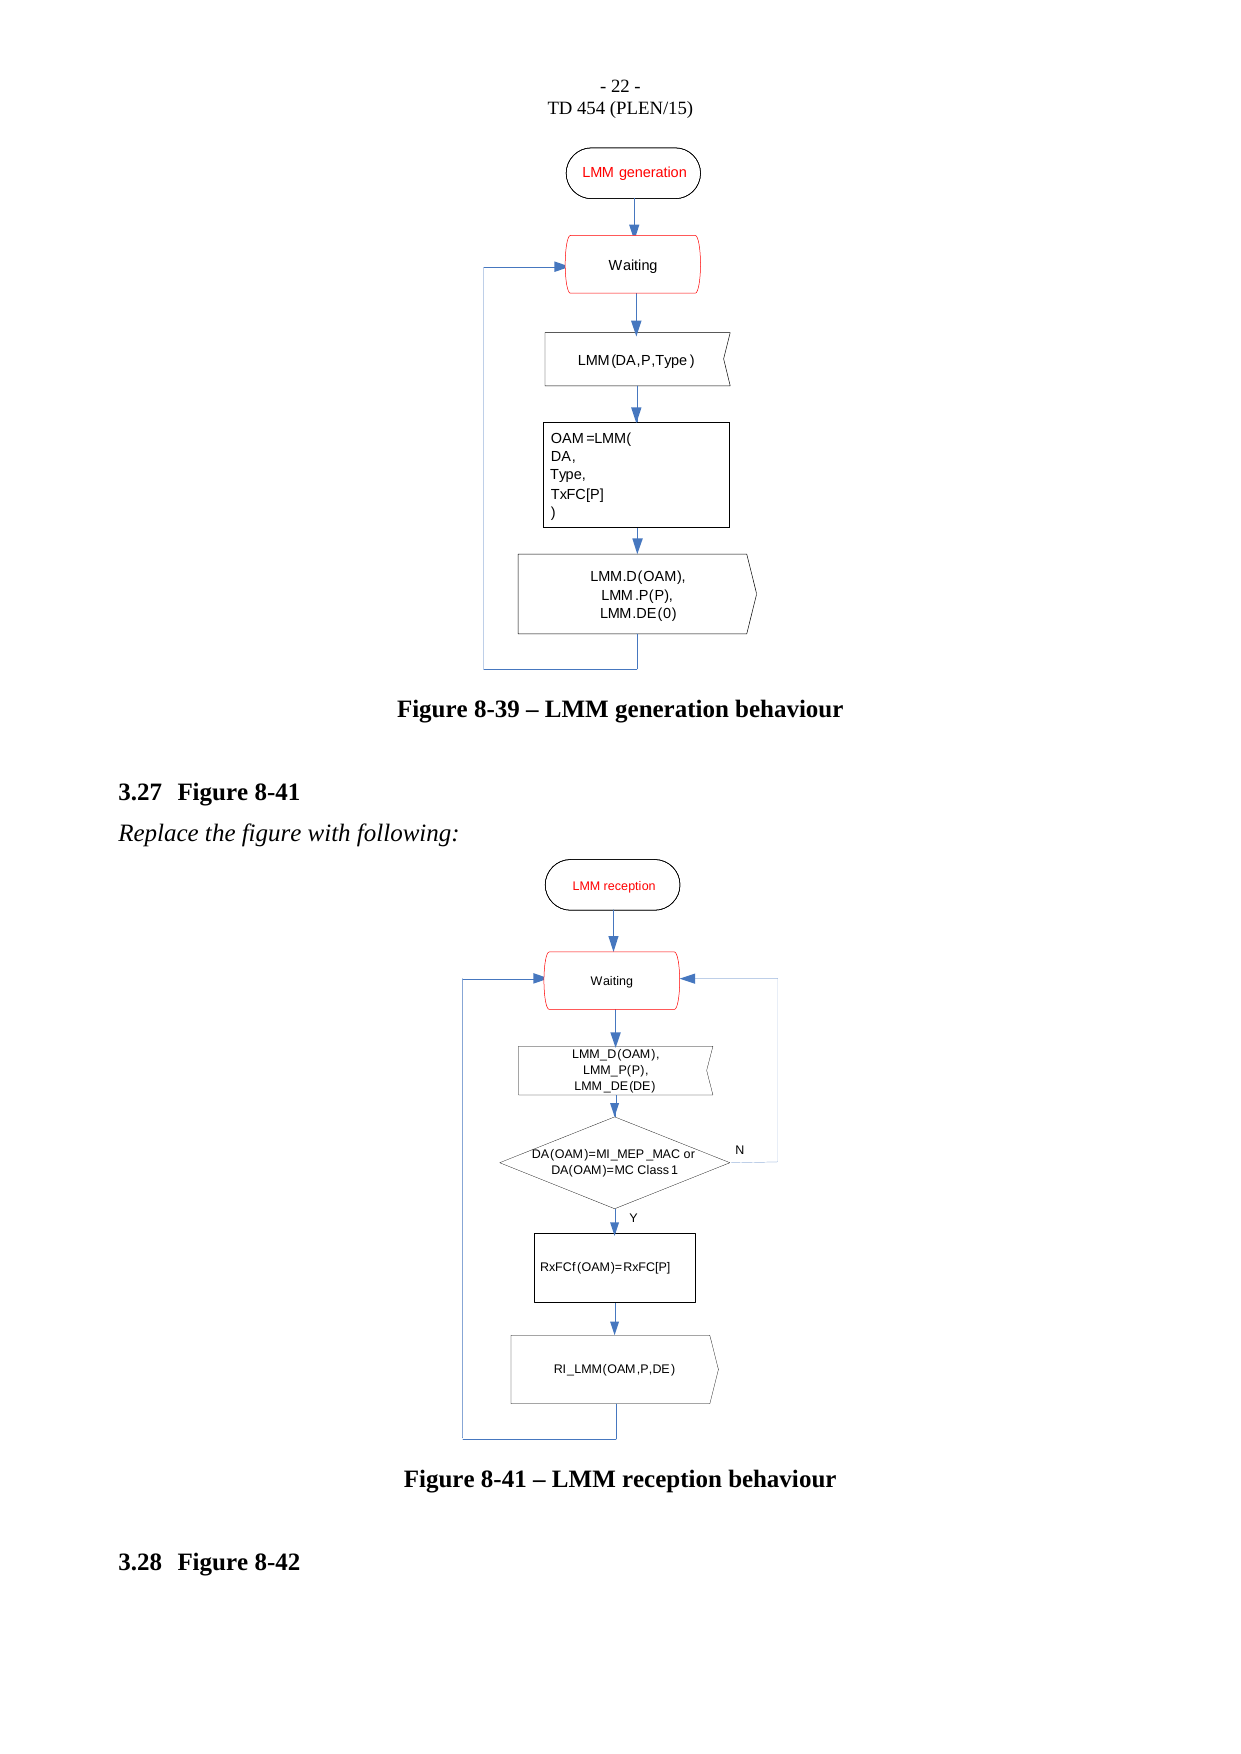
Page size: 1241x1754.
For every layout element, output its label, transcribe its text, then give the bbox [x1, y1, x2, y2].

title Figure 8-39 – LMM generation behaviour [118, 694, 1122, 723]
title Figure 8-41 – LMM reception behaviour [118, 1464, 1122, 1493]
list Figure 8-41 [118, 777, 1122, 806]
text Replace the figure with following: [118, 818, 1122, 847]
list Figure 8-42 [118, 1547, 1122, 1575]
